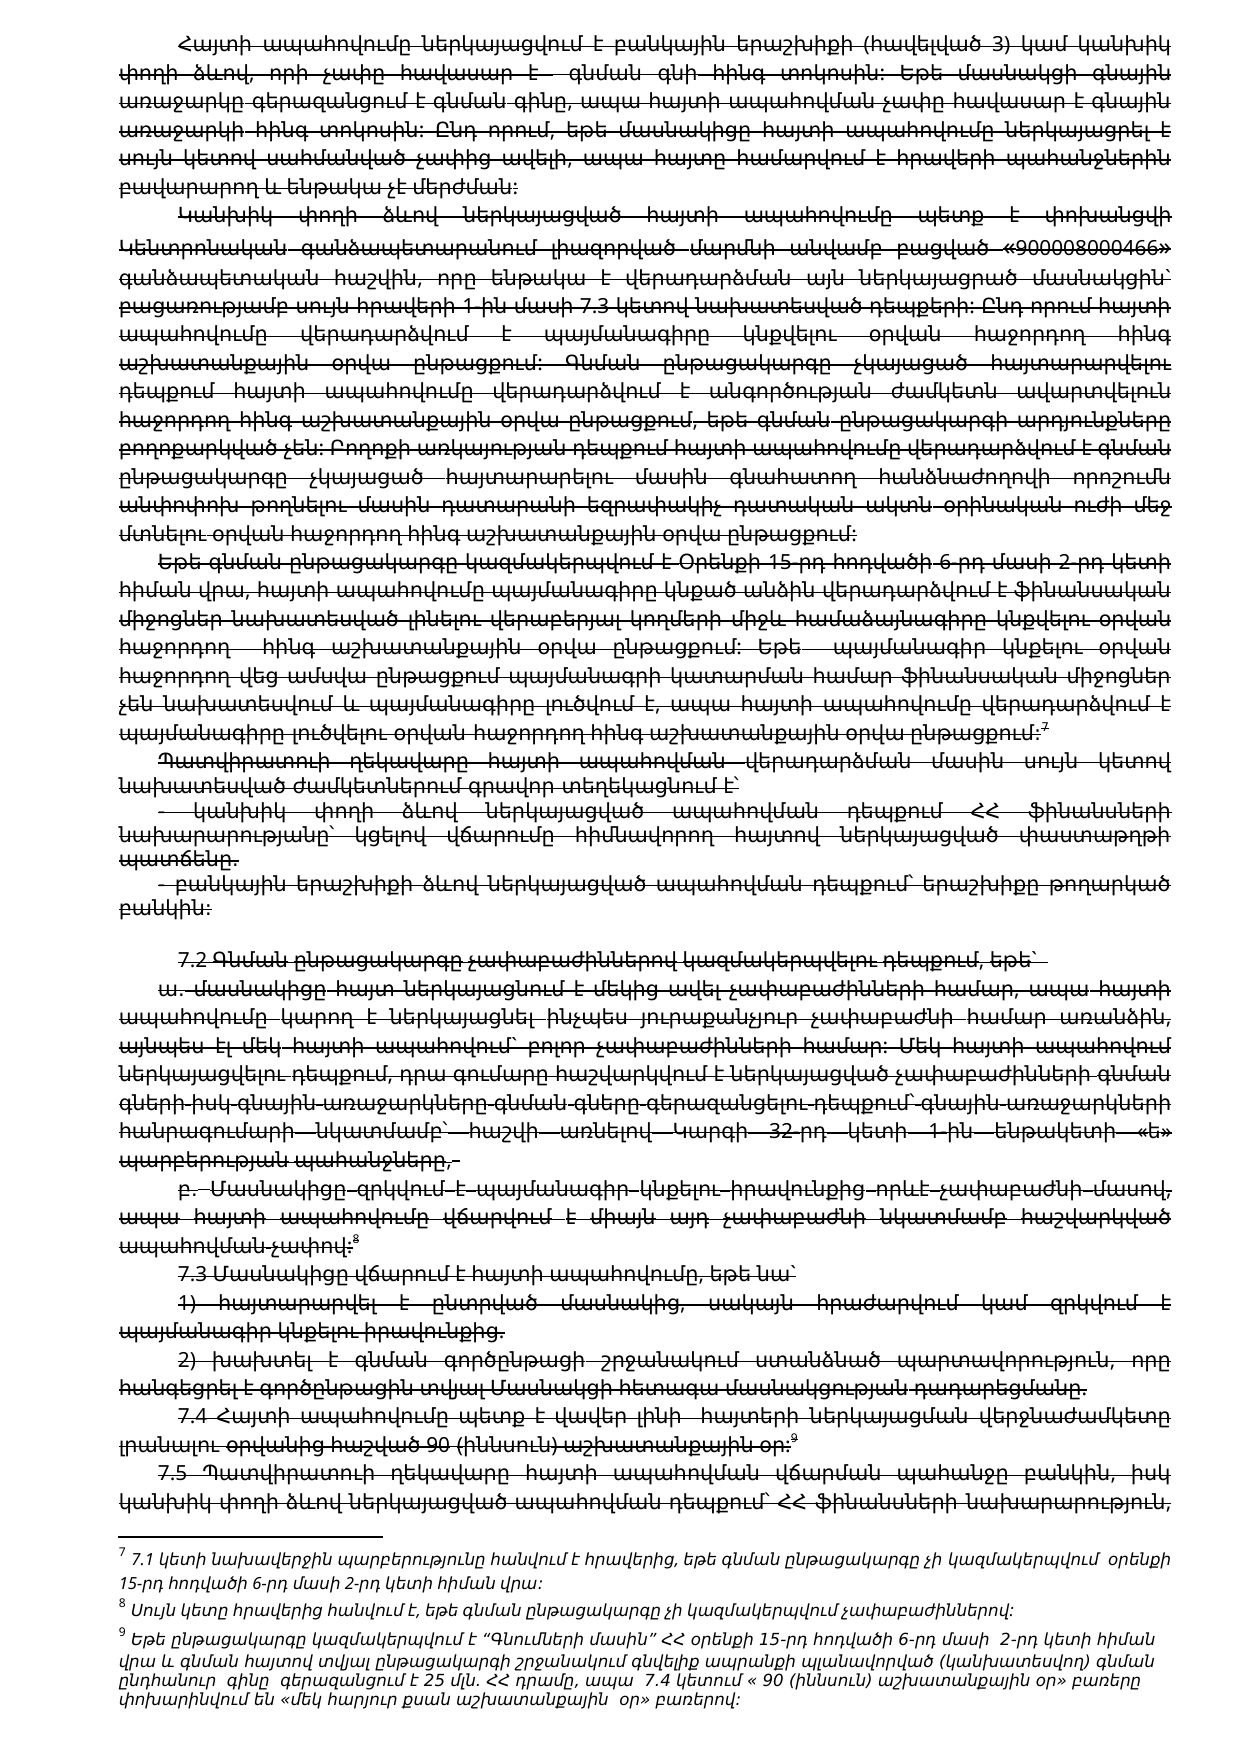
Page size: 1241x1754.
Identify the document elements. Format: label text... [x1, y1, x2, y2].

text Հայտի ապահովումը ներկայացվում է բանկային երաշխիքի (հավելված 3) կամ կանխիկ փողի ձևով, որի չափը հավասար է գնման գնի հինգ տոկոսին: Եթե մասնակցի գնային առաջարկը գերազանցում է գնման գինը, ապա հայտի ապահովման չափը հավասար է գնային առաջարկի հինգ տոկոսին: Ընդ որում, եթե մասնակիցը հայտի ապահովումը ներկայացրել է սույն կետով սահմանված չափից ավելի, ապա հայտը համարվում է հրավերի պահանջներին բավարարող և ենթակա չէ մերժման: [118, 29, 1171, 74]
text 7.3 Մասնակիցը վճարում է հայտի ապահովումը, եթե նա` [118, 1259, 1171, 1288]
text ա. մասնակիցը հայտ ներկայացնում է մեկից ավել չափաբաժինների համար, ապա հայտի ապահովումը կարող է ներկայացնել ինչպես յուրաքանչյուր չափաբաժնի համար առանձին, այնպես էլ մեկ հայտի ապահովում` բոլոր չափաբաժինների համար: Մեկ հայտի ապահովում ներկայացվելու դեպքում, դրա գումարը հաշվարկվում է ներկայացված չափաբաժինների գնման գների իսկ գնային առաջարկները գնման գները գերազանցելու դեպքում՝ գնային առաջարկների հանրագումարի նկատմամբ՝ հաշվի առնելով Կարգի 32-րդ կետի 1-ին ենթակետի «ե» պարբերության պահանջները, [118, 974, 1171, 1019]
text Եթե գնման ընթացակարգը կազմակերպվում է Օրենքի 15-րդ հոդվածի 6-րդ մասի 2-րդ կետի հիման վրա, հայտի ապահովումը պայմանագիրը կնքած անձին վերադարձվում է ֆինանսական միջոցներ նախատեսված լինելու վերաբերյալ կողմերի միջև համաձայնագիրը կնքվելու օրվան հաջորդող հինգ աշխատանքային օրվա ընթացքում: Եթե պայմանագիր կնքելու օրվան հաջորդող վեց ամսվա ընթացքում պայմանագրի կատարման համար ֆինանսական միջոցներ չեն նախատեսվում և պայմանագիրը լուծվում է, ապա հայտի ապահովումը վերադարձվում է պայմանագիրը լուծվելու օրվան հաջորդող հինգ աշխատանքային օրվա ընթացքում: [118, 707, 1171, 746]
text Հայտի ապահովումը ներկայացվում է բանկային երաշխիքի (հավելված 3) կամ կանխիկ փողի ձևով, որի չափը հավասար է գնման գնի հինգ տոկոսին: Եթե մասնակցի գնային առաջարկը գերազանցում է գնման գինը, ապա հայտի ապահովման չափը հավասար է գնային առաջարկի հինգ տոկոսին: Ընդ որում, եթե մասնակիցը հայտի ապահովումը ներկայացրել է սույն կետով սահմանված չափից ավելի, ապա հայտը համարվում է հրավերի պահանջներին բավարարող և ենթակա չէ մերժման: [118, 160, 1171, 200]
text 1) հայտարարվել է ընտրված մասնակից, սակայն հրաժարվում կամ զրկվում է պայմանագիր կնքելու իրավունքից. [118, 1288, 1171, 1345]
text - կանխիկ փողի ձևով ներկայացված ապահովման դեպքում ՀՀ ֆինանսների նախարարությանը՝ կցելով վճարումը հիմնավորող հայտով ներկայացված փաստաթղթի պատճենը. [118, 837, 1171, 872]
text 7.4 Հայտի ապահովումը պետք է վավեր լինի հայտերի ներկայացման վերջնաժամկետը լրանալու օրվանից հաշված 90 (իննսուն) աշխատանքային օր: [118, 1402, 1171, 1458]
text Հայտի ապահովումը ներկայացվում է բանկային երաշխիքի (հավելված 3) կամ կանխիկ փողի ձևով, որի չափը հավասար է գնման գնի հինգ տոկոսին: Եթե մասնակցի գնային առաջարկը գերազանցում է գնման գինը, ապա հայտի ապահովման չափը հավասար է գնային առաջարկի հինգ տոկոսին: Ընդ որում, եթե մասնակիցը հայտի ապահովումը ներկայացրել է սույն կետով սահմանված չափից ավելի, ապա հայտը համարվում է հրավերի պահանջներին բավարարող և ենթակա չէ մերժման: [118, 104, 1171, 131]
text - կանխիկ փողի ձևով ներկայացված ապահովման դեպքում ՀՀ ֆինանսների նախարարությանը՝ կցելով վճարումը հիմնավորող հայտով ներկայացված փաստաթղթի պատճենը. [118, 799, 1171, 836]
text ա. մասնակիցը հայտ ներկայացնում է մեկից ավել չափաբաժինների համար, ապա հայտի ապահովումը կարող է ներկայացնել ինչպես յուրաքանչյուր չափաբաժնի համար առանձին, այնպես էլ մեկ հայտի ապահովում` բոլոր չափաբաժինների համար: Մեկ հայտի ապահովում ներկայացվելու դեպքում, դրա գումարը հաշվարկվում է ներկայացված չափաբաժինների գնման գների իսկ գնային առաջարկները գնման գները գերազանցելու դեպքում՝ գնային առաջարկների հանրագումարի նկատմամբ՝ հաշվի առնելով Կարգի 32-րդ կետի 1-ին ենթակետի «ե» պարբերության պահանջները, [118, 1133, 1171, 1174]
text բ. Մասնակիցը զրկվում է պայմանագիր կնքելու իրավունքից որևէ չափաբաժնի մասով, ապա հայտի ապահովումը վճարվում է միայն այդ չափաբաժնի նկատմամբ հաշվարկված ապահովման չափով: [118, 1174, 1171, 1259]
text 2) խախտել է գնման գործընթացի շրջանակում ստանձնած պարտավորություն, որը հանգեցրել է գործընթացին տվյալ Մասնակցի հետագա մասնակցության դադարեցմանը. [118, 1345, 1171, 1402]
text ա. մասնակիցը հայտ ներկայացնում է մեկից ավել չափաբաժինների համար, ապա հայտի ապահովումը կարող է ներկայացնել ինչպես յուրաքանչյուր չափաբաժնի համար առանձին, այնպես էլ մեկ հայտի ապահովում` բոլոր չափաբաժինների համար: Մեկ հայտի ապահովում ներկայացվելու դեպքում, դրա գումարը հաշվարկվում է ներկայացված չափաբաժինների գնման գների իսկ գնային առաջարկները գնման գները գերազանցելու դեպքում՝ գնային առաջարկների հանրագումարի նկատմամբ՝ հաշվի առնելով Կարգի 32-րդ կետի 1-ին ենթակետի «ե» պարբերության պահանջները, [118, 1048, 1171, 1104]
text Եթե գնման ընթացակարգը կազմակերպվում է Օրենքի 15-րդ հոդվածի 6-րդ մասի 2-րդ կետի հիման վրա, հայտի ապահովումը պայմանագիրը կնքած անձին վերադարձվում է ֆինանսական միջոցներ նախատեսված լինելու վերաբերյալ կողմերի միջև համաձայնագիրը կնքվելու օրվան հաջորդող հինգ աշխատանքային օրվա ընթացքում: Եթե պայմանագիր կնքելու օրվան հաջորդող վեց ամսվա ընթացքում պայմանագրի կատարման համար ֆինանսական միջոցներ չեն նախատեսվում և պայմանագիրը լուծվում է, ապա հայտի ապահովումը վերադարձվում է պայմանագիրը լուծվելու օրվան հաջորդող հինգ աշխատանքային օրվա ընթացքում: [118, 547, 1171, 592]
text Պատվիրատուի ղեկավարը հայտի ապահովման վերադարձման մասին սույն կետով նախատեսված ժամկետներում գրավոր տեղեկացնում է՝ [118, 746, 1171, 799]
text Հայտի ապահովումը ներկայացվում է բանկային երաշխիքի (հավելված 3) կամ կանխիկ փողի ձևով, որի չափը հավասար է գնման գնի հինգ տոկոսին: Եթե մասնակցի գնային առաջարկը գերազանցում է գնման գինը, ապա հայտի ապահովման չափը հավասար է գնային առաջարկի հինգ տոկոսին: Ընդ որում, եթե մասնակիցը հայտի ապահովումը ներկայացրել է սույն կետով սահմանված չափից ավելի, ապա հայտը համարվում է հրավերի պահանջներին բավարարող և ենթակա չէ մերժման: [118, 75, 1171, 103]
text 7.2 Գնման ընթացակարգը չափաբաժիններով կազմակերպվելու դեպքում, եթե` [118, 946, 1171, 974]
text - բանկային երաշխիքի ձևով ներկայացված ապահովման դեպքում՝ երաշխիքը թողարկած բանկին: [118, 872, 1171, 920]
text Հայտի ապահովումը ներկայացվում է բանկային երաշխիքի (հավելված 3) կամ կանխիկ փողի ձևով, որի չափը հավասար է գնման գնի հինգ տոկոսին: Եթե մասնակցի գնային առաջարկը գերազանցում է գնման գինը, ապա հայտի ապահովման չափը հավասար է գնային առաջարկի հինգ տոկոսին: Ընդ որում, եթե մասնակիցը հայտի ապահովումը ներկայացրել է սույն կետով սահմանված չափից ավելի, ապա հայտը համարվում է հրավերի պահանջներին բավարարող և ենթակա չէ մերժման: [118, 132, 1171, 159]
